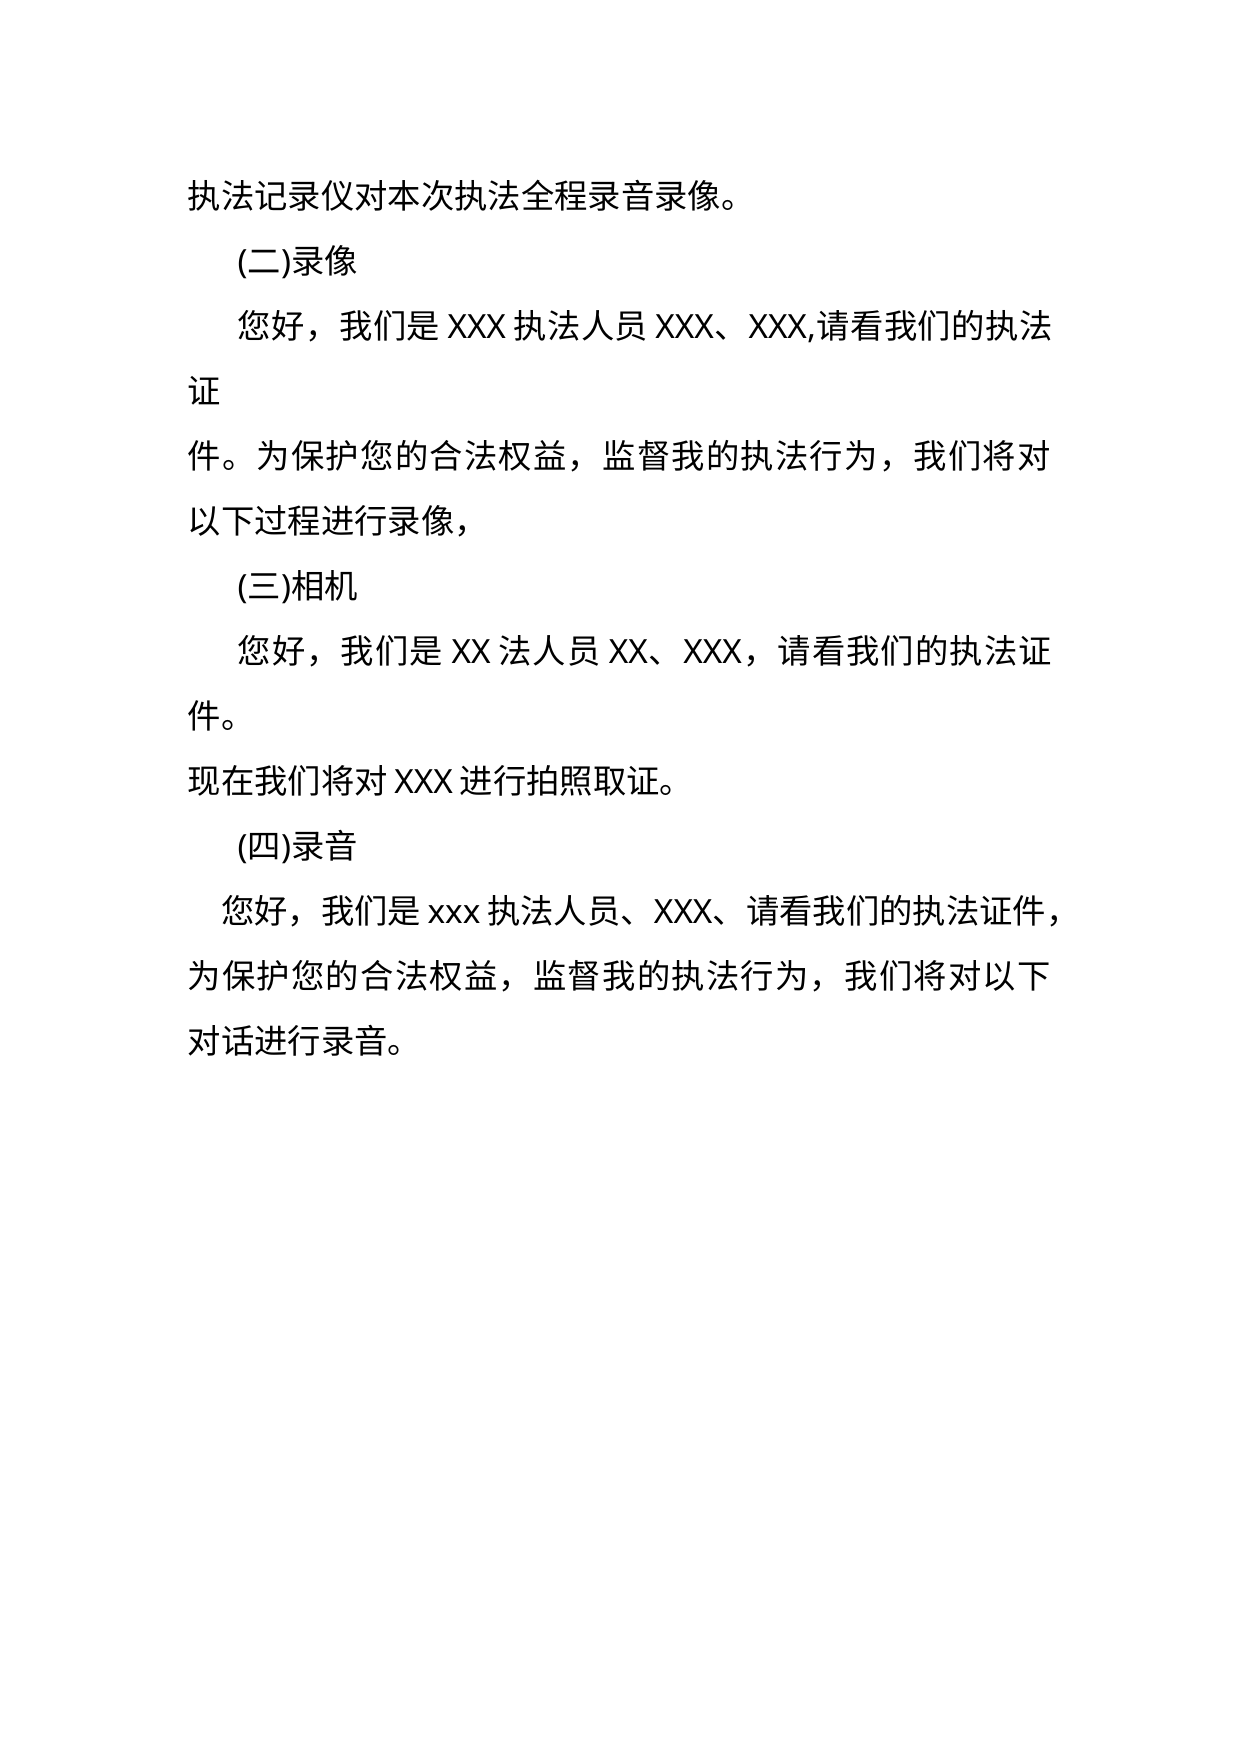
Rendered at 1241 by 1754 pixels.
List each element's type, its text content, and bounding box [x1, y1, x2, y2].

text 您好，我们是XX法人员XX、XXX，请看我们的执法证件。 [187, 617, 1053, 747]
text (四)录音 [187, 812, 1053, 877]
text 为保护您的合法权益，监督我的执法行为，我们将对以下对话进行录音。 [187, 942, 1053, 1072]
text 件。为保护您的合法权益，监督我的执法行为，我们将对以下过程进行录像， [187, 422, 1053, 552]
text 您好，我们是xxx执法人员、XXX、请看我们的执法证件， [187, 877, 1053, 942]
text (二)录像 [187, 227, 1053, 292]
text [187, 162, 1053, 227]
text (三)相机 [187, 552, 1053, 617]
text 您好，我们是XXX执法人员XXX、XXX,请看我们的执法证 [187, 292, 1053, 422]
text 现在我们将对XXX进行拍照取证。 [187, 747, 1053, 812]
